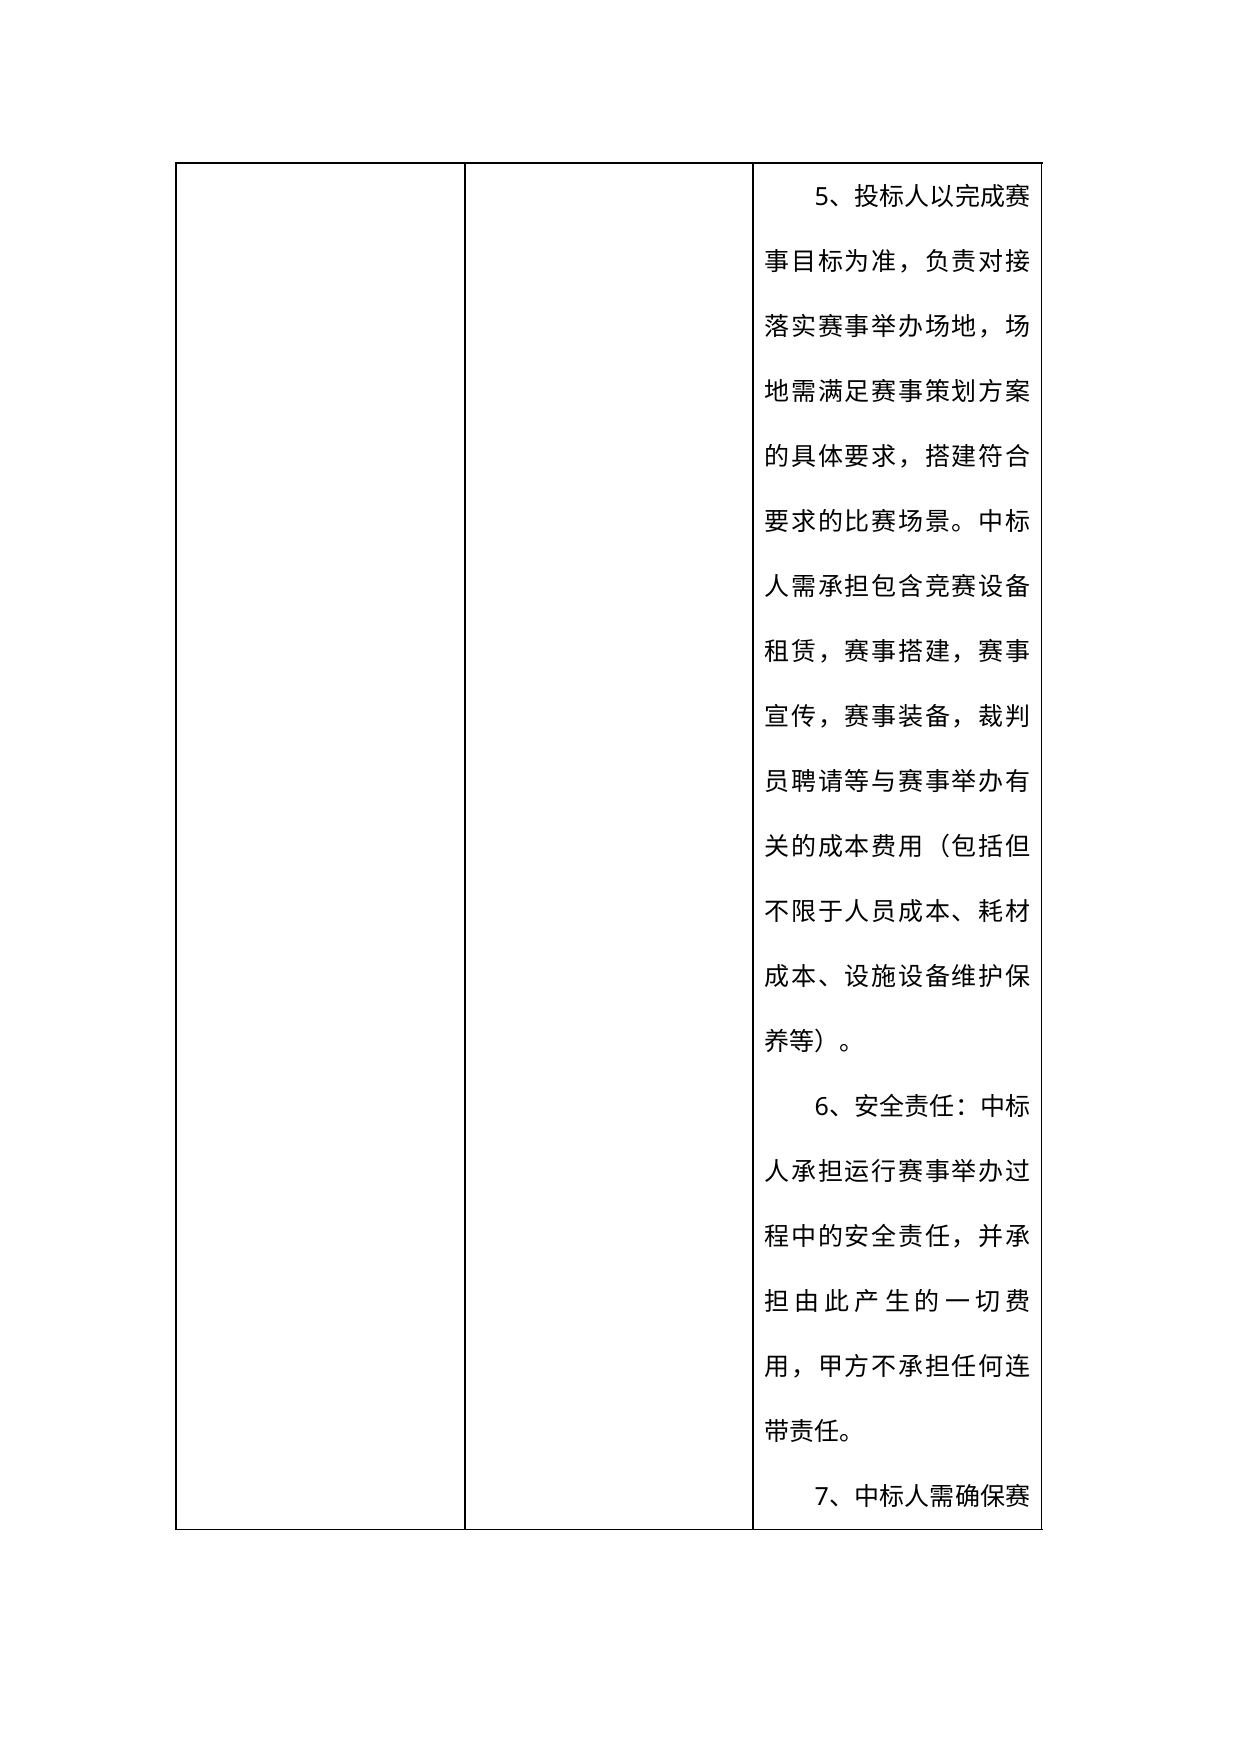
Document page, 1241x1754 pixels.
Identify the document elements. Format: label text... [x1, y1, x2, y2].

table_cell ★ [466, 164, 752, 1528]
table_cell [754, 164, 1041, 1528]
table_cell 1 [177, 164, 464, 1528]
